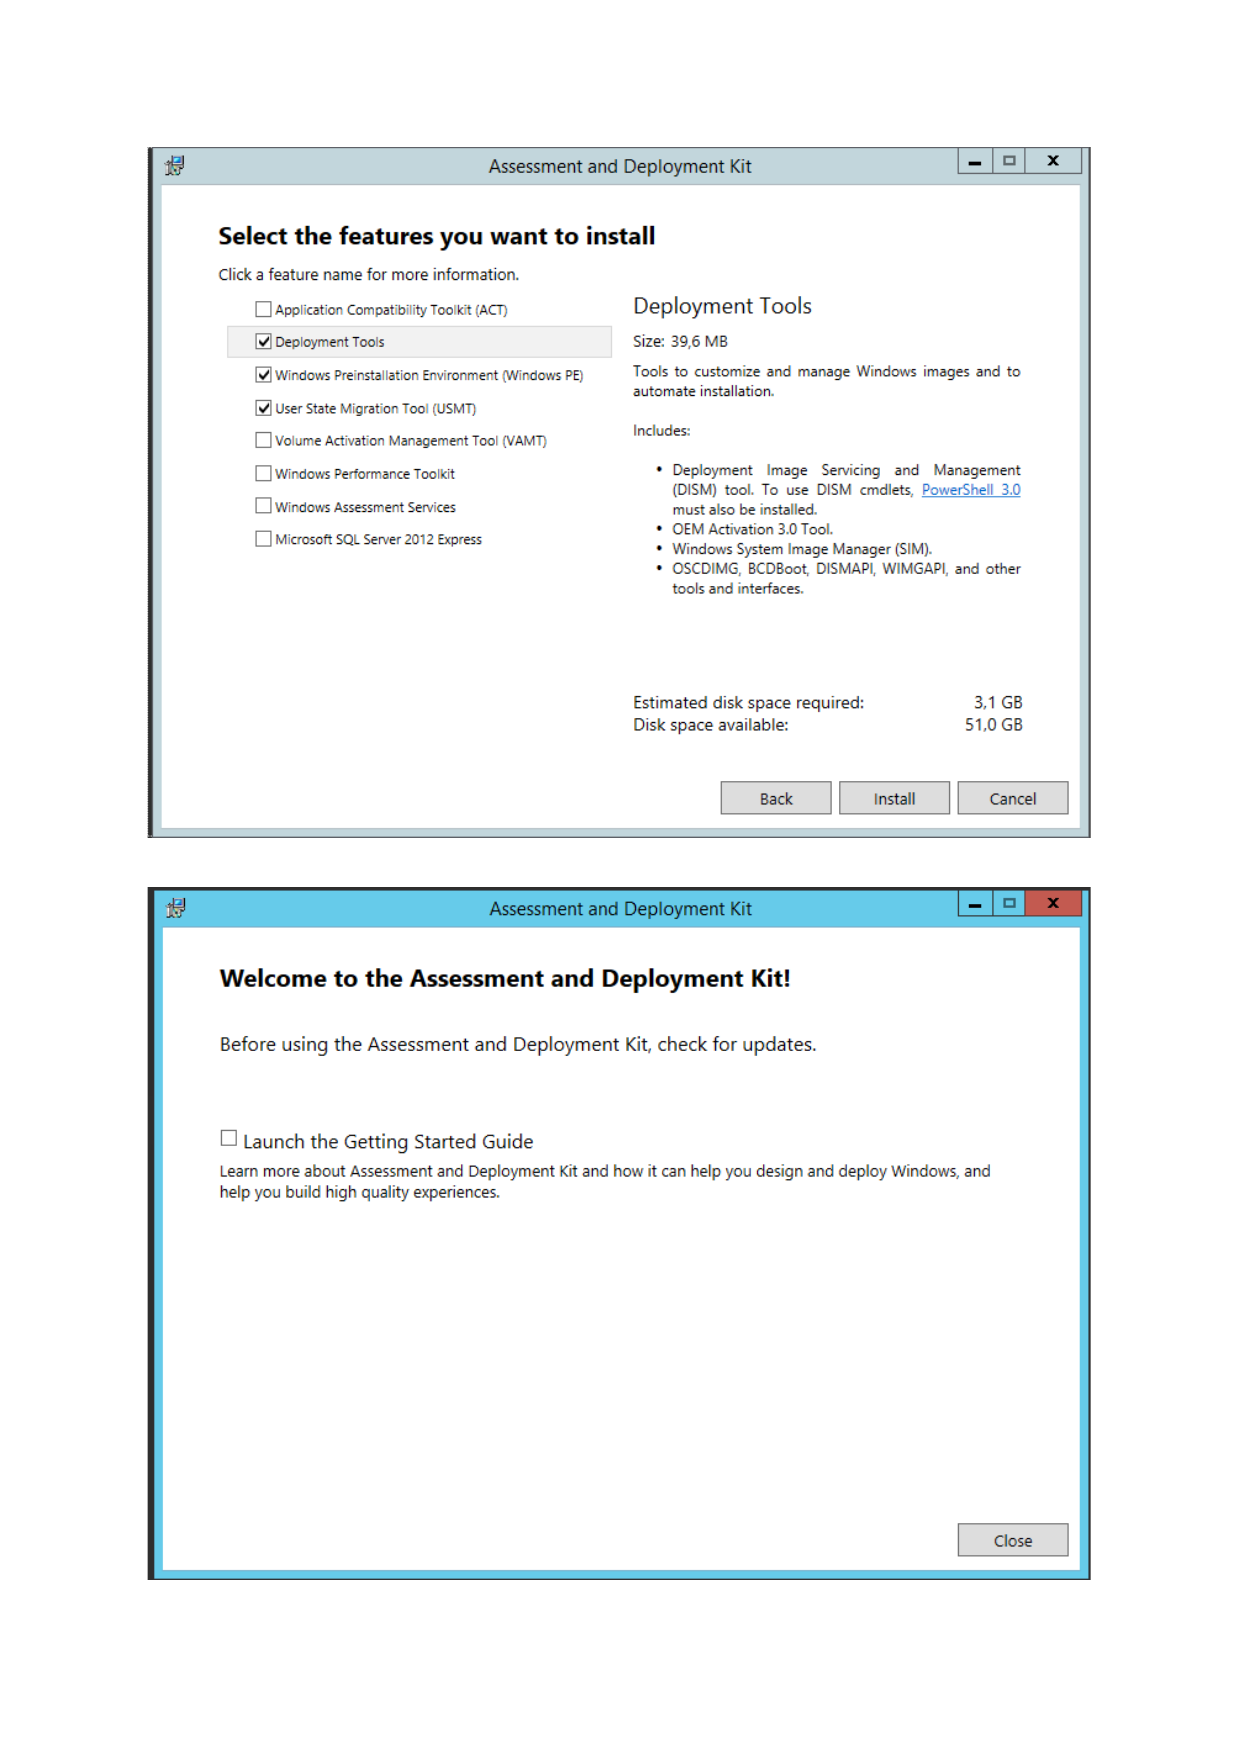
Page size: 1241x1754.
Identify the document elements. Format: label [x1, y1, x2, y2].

picture [147, 147, 1091, 838]
picture [147, 887, 1091, 1580]
